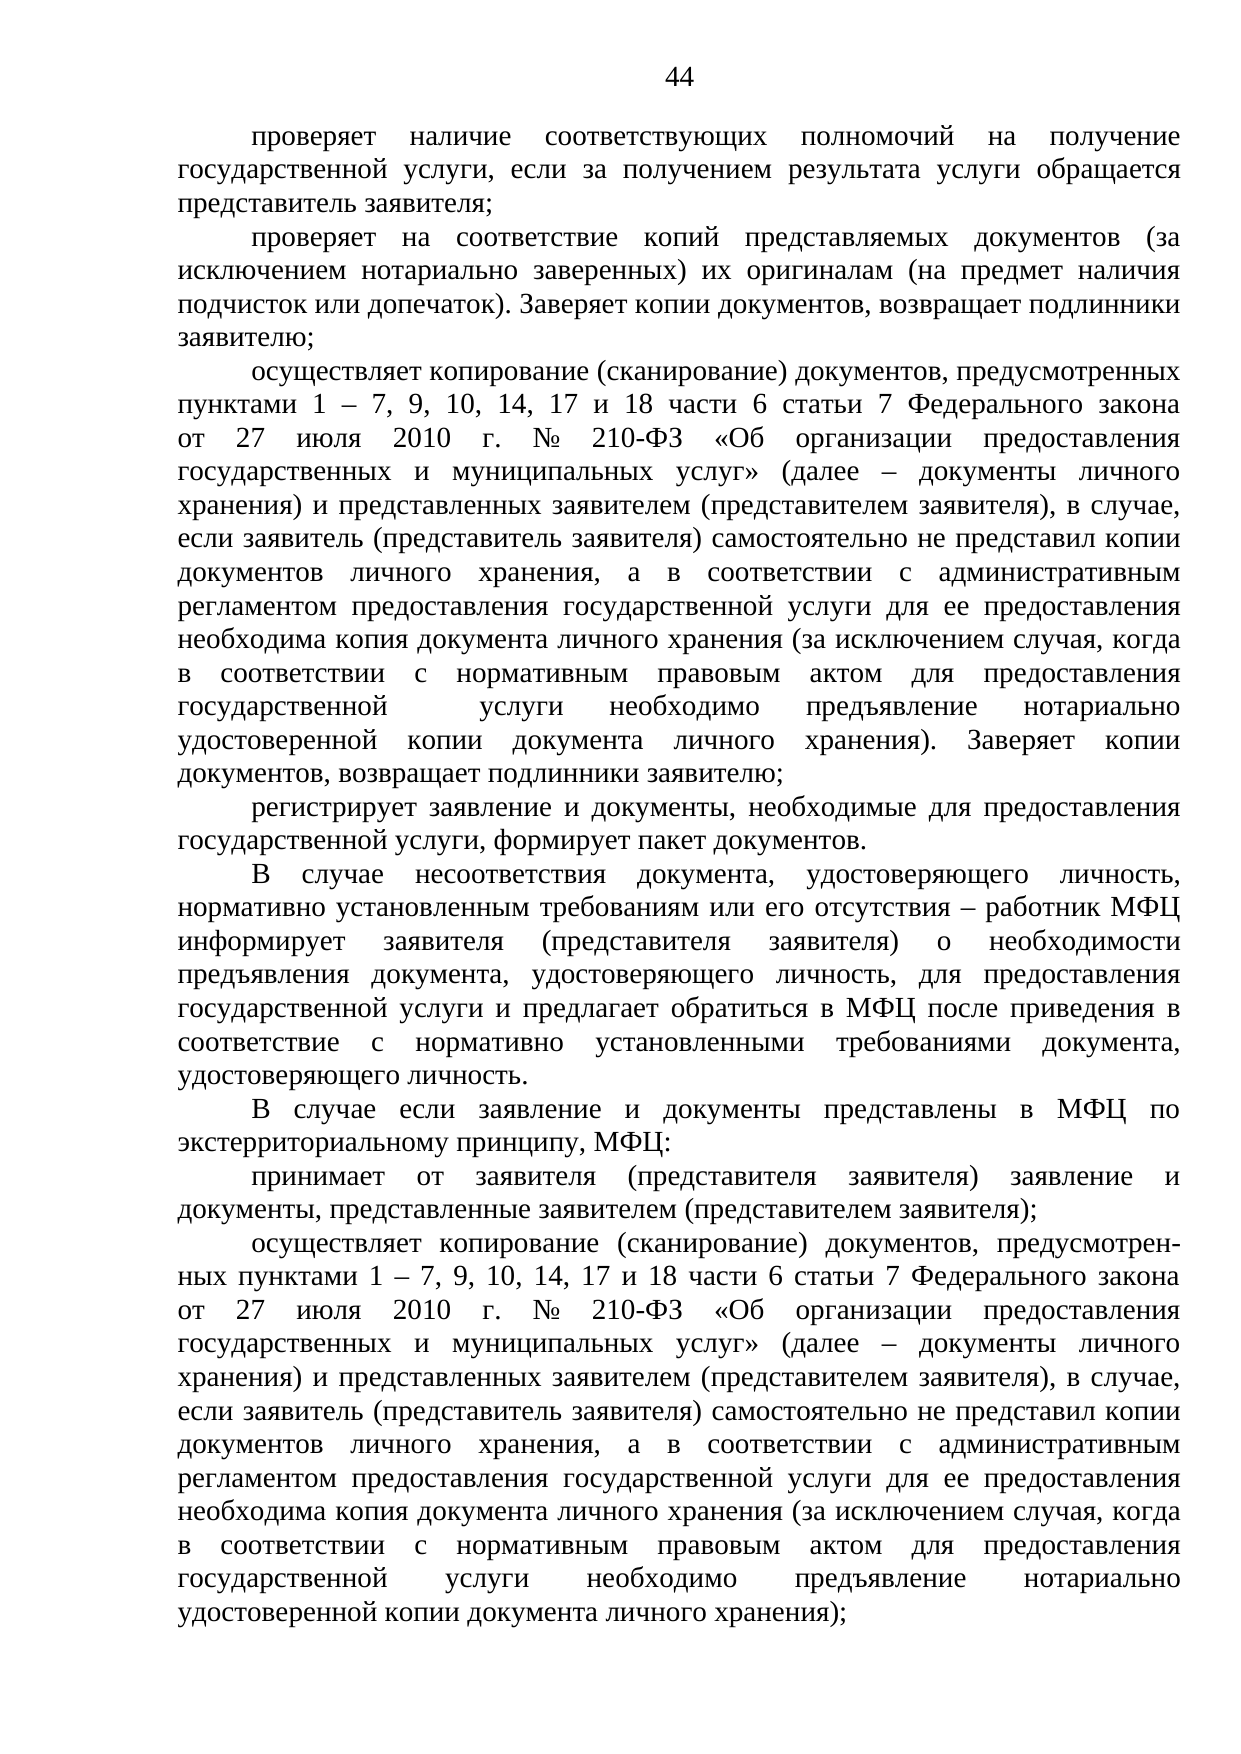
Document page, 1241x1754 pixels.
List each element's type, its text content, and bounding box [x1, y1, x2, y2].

text осуществляет копирование (сканирование) документов, предусмотренных пунктами 1 – 7, 9, 10, 14, 17 и 18 части 6 статьи 7 Федерального закона от 27 июля 2010 г. № 210-ФЗ «Об организации предоставления государственных и муниципальных услуг» (далее – документы личного хранения) и представленных заявителем (представителем заявителя), в случае, если заявитель (представитель заявителя) самостоятельно не представил копии документов личного хранения, а в соответствии с административным регламентом предоставления государственной услуги для ее предоставления необходима копия документа личного хранения (за исключением случая, когда в соответствии с нормативным правовым актом для предоставления государственной услуги необходимо предъявление нотариально удостоверенной копии документа личного хранения). Заверяет копии документов, возвращает подлинники заявителю; [177, 353, 1181, 789]
text принимает от заявителя (представителя заявителя) заявление и документы, представленные заявителем (представителем заявителя); [177, 1158, 1181, 1225]
text проверяет на соответствие копий представляемых документов (за исключением нотариально заверенных) их оригиналам (на предмет наличия подчисток или допечаток). Заверяет копии документов, возвращает подлинники заявителю; [177, 219, 1181, 353]
text осуществляет копирование (сканирование) документов, предусмотрен-ных пунктами 1 – 7, 9, 10, 14, 17 и 18 части 6 статьи 7 Федерального закона от 27 июля 2010 г. № 210-ФЗ «Об организации предоставления государственных и муниципальных услуг» (далее – документы личного хранения) и представленных заявителем (представителем заявителя), в случае, если заявитель (представитель заявителя) самостоятельно не представил копии документов личного хранения, а в соответствии с административным регламентом предоставления государственной услуги для ее предоставления необходима копия документа личного хранения (за исключением случая, когда в соответствии с нормативным правовым актом для предоставления государственной услуги необходимо предъявление нотариально удостоверенной копии документа личного хранения); [177, 1225, 1181, 1627]
text проверяет наличие соответствующих полномочий на получение государственной услуги, если за получением результата услуги обращается представитель заявителя; [177, 118, 1181, 219]
text В случае несоответствия документа, удостоверяющего личность, нормативно установленным требованиям или его отсутствия – работник МФЦ информирует заявителя (представителя заявителя) о необходимости предъявления документа, удостоверяющего личность, для предоставления государственной услуги и предлагает обратиться в МФЦ после приведения в соответствие с нормативно установленными требованиями документа, удостоверяющего личность. [177, 856, 1181, 1091]
text регистрирует заявление и документы, необходимые для предоставления государственной услуги, формирует пакет документов. [177, 789, 1181, 856]
text В случае если заявление и документы представлены в МФЦ по экстерриториальному принципу, МФЦ: [177, 1091, 1181, 1158]
